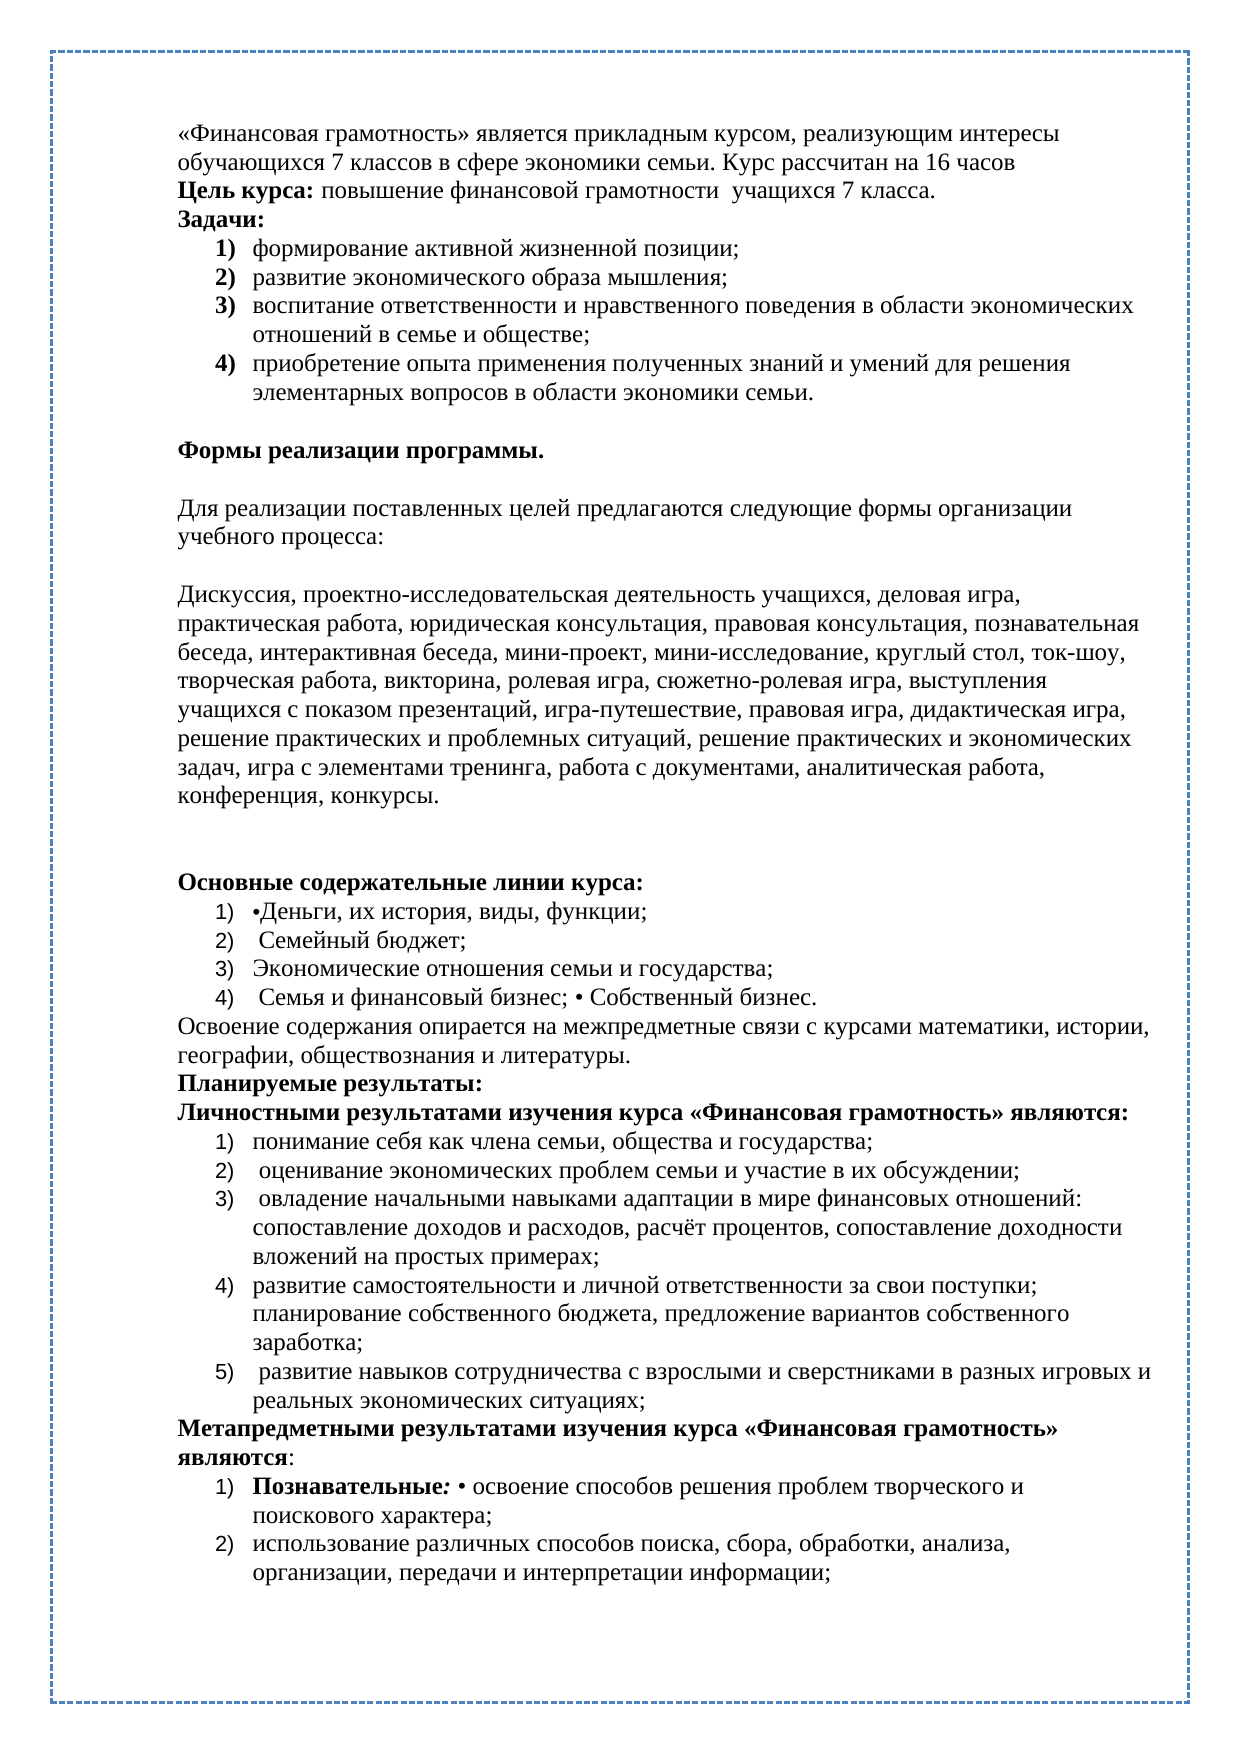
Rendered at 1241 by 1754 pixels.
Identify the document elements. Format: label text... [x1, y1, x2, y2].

list понимание себя как члена семьи, общества и государства; [215, 1126, 1152, 1155]
text «Финансовая грамотность» является прикладным курсом, реализующим интересы обучающихся 7 классов в сфере экономики семьи. Курс рассчитан на 16 часов [177, 118, 1152, 176]
text Планируемые результаты: [177, 1068, 1152, 1097]
text Метапредметными результатами изучения курса «Финансовая грамотность» являются: [177, 1413, 1152, 1471]
text Задачи: [177, 204, 1152, 233]
text Личностными результатами изучения курса «Финансовая грамотность» являются: [177, 1097, 1152, 1126]
list Семейный бюджет; [215, 925, 1152, 953]
text Дискуссия, проектно-исследовательская деятельность учащихся, деловая игра, практическая работа, юридическая консультация, правовая консультация, познавательная беседа, интерактивная беседа, мини-проект, мини-исследование, круглый стол, ток-шоу, творческая работа, викторина, ролевая игра, сюжетно-ролевая игра, выступления учащихся с показом презентаций, игра-путешествие, правовая игра, дидактическая игра, решение практических и проблемных ситуаций, решение практических и экономических задач, игра с элементами тренинга, работа с документами, аналитическая работа, конференция, конкурсы. [177, 579, 1152, 809]
list формирование активной жизненной позиции; [215, 233, 1152, 262]
list Познавательные: • освоение способов решения проблем творческого и поискового характера; [215, 1471, 1152, 1528]
list оценивание экономических проблем семьи и участие в их обсуждении; [215, 1155, 1152, 1183]
list развитие навыков сотрудничества с взрослыми и сверстниками в разных игровых и реальных экономических ситуациях; [215, 1356, 1152, 1413]
text Цель курса: повышение финансовой грамотности учащихся 7 класса. [177, 176, 1152, 204]
list воспитание ответственности и нравственного поведения в области экономических отношений в семье и обществе; [215, 291, 1152, 348]
list развитие самостоятельности и личной ответственности за свои поступки; планирование собственного бюджета, предложение вариантов собственного заработка; [215, 1270, 1152, 1356]
list использование различных способов поиска, сбора, обработки, анализа, организации, передачи и интерпретации информации; [215, 1528, 1152, 1586]
text Для реализации поставленных целей предлагаются следующие формы организации учебного процесса: [177, 493, 1152, 550]
list •Деньги, их история, виды, функции; [215, 896, 1152, 925]
list Экономические отношения семьи и государства; [215, 953, 1152, 982]
list приобретение опыта применения полученных знаний и умений для решения элементарных вопросов в области экономики семьи. [215, 348, 1152, 406]
list Семья и финансовый бизнес; • Собственный бизнес. [215, 982, 1152, 1011]
text Формы реализации программы. [177, 435, 1152, 463]
list развитие экономического образа мышления; [215, 262, 1152, 291]
list овладение начальными навыками адаптации в мире финансовых отношений: сопоставление доходов и расходов, расчёт процентов, сопоставление доходности вложений на простых примерах; [215, 1183, 1152, 1270]
text Освоение содержания опирается на межпредметные связи с курсами математики, истории, географии, обществознания и литературы. [177, 1011, 1152, 1068]
text Основные содержательные линии курса: [177, 867, 1152, 896]
